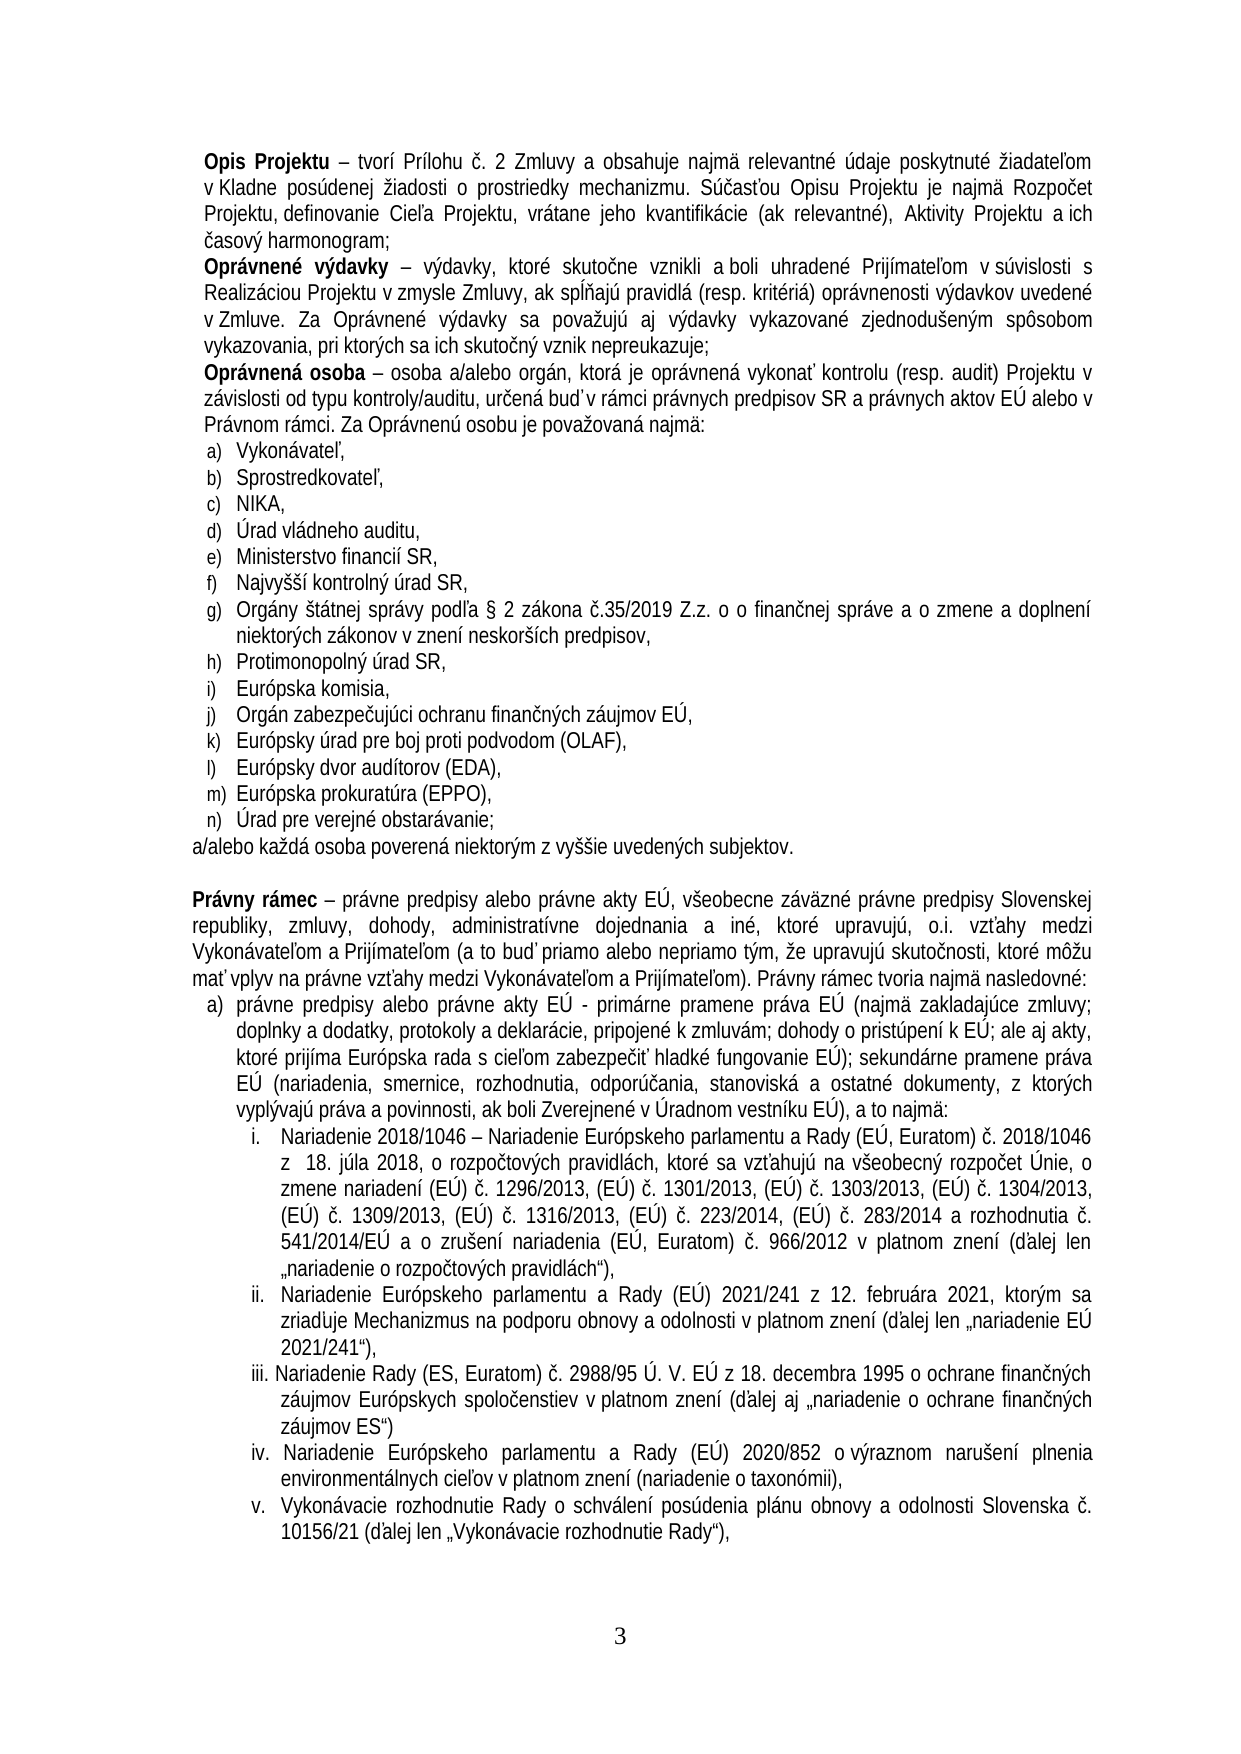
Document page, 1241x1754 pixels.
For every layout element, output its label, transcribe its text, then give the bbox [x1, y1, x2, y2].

list Protimonopolný úrad SR, [207, 648, 1093, 675]
text i. Nariadenie 2018/1046 – Nariadenie Európskeho parlamentu a Rady (EÚ, Euratom) č. 2018/1046 z 18. júla 2018, o rozpočtových pravidlách, ktoré sa vzťahujú na všeobecný rozpočet Únie, o zmene nariadení (EÚ) č. 1296/2013, (EÚ) č. 1301/2013, (EÚ) č. 1303/2013, (EÚ) č. 1304/2013, (EÚ) č. 1309/2013, (EÚ) č. 1316/2013, (EÚ) č. 223/2014, (EÚ) č. 283/2014 a rozhodnutia č. 541/2014/EÚ a o zrušení nariadenia (EÚ, Euratom) č. 966/2012 v platnom znení (ďalej len „nariadenie o rozpočtových pravidlách“), [251, 1123, 1093, 1281]
list Európsky dvor audítorov (EDA), [207, 754, 1093, 780]
list Vykonávateľ, [207, 437, 1093, 464]
list Úrad pre verejné obstarávanie; [207, 806, 1093, 833]
list Orgán zabezpečujúci ochranu finančných záujmov EÚ, [207, 701, 1093, 727]
list Európsky úrad pre boj proti podvodom (OLAF), [207, 727, 1093, 754]
list Ministerstvo financií SR, [207, 543, 1093, 569]
text Oprávnené výdavky – výdavky, ktoré skutočne vznikli a boli uhradené Prijímateľom v súvislosti s Realizáciou Projektu v zmysle Zmluvy, ak spĺňajú pravidlá (resp. kritériá) oprávnenosti výdavkov uvedené v Zmluve. Za Oprávnené výdavky sa považujú aj výdavky vykazované zjednodušeným spôsobom vykazovania, pri ktorých sa ich skutočný vznik nepreukazuje; [204, 253, 1093, 358]
text Opis Projektu – tvorí Prílohu č. 2 Zmluvy a obsahuje najmä relevantné údaje poskytnuté žiadateľom v Kladne posúdenej žiadosti o prostriedky mechanizmu. Súčasťou Opisu Projektu je najmä Rozpočet Projektu, definovanie Cieľa Projektu, vrátane jeho kvantifikácie (ak relevantné), Aktivity Projektu a ich časový harmonogram; [204, 148, 1093, 253]
text iii. Nariadenie Rady (ES, Euratom) č. 2988/95 Ú. V. EÚ z 18. decembra 1995 o ochrane finančných záujmov Európskych spoločenstiev v platnom znení (ďalej aj „nariadenie o ochrane finančných záujmov ES“) [251, 1360, 1093, 1439]
list NIKA, [207, 490, 1093, 517]
list Úrad vládneho auditu, [207, 517, 1093, 543]
text iv. Nariadenie Európskeho parlamentu a Rady (EÚ) 2020/852 o výraznom narušení plnenia environmentálnych cieľov v platnom znení (nariadenie o taxonómii), [251, 1439, 1093, 1492]
list Európska komisia, [207, 675, 1093, 701]
list Najvyšší kontrolný úrad SR, [207, 569, 1093, 596]
text v. Vykonávacie rozhodnutie Rady o schválení posúdenia plánu obnovy a odolnosti Slovenska č. 10156/21 (ďalej len „Vykonávacie rozhodnutie Rady“), [251, 1492, 1093, 1544]
text a/alebo každá osoba poverená niektorým z vyššie uvedených subjektov. [192, 833, 1093, 859]
list Orgány štátnej správy podľa § 2 zákona č.35/2019 Z.z. o o finančnej správe a o zmene a doplnení niektorých zákonov v znení neskorších predpisov, [207, 596, 1093, 648]
text Oprávnená osoba – osoba a/alebo orgán, ktorá je oprávnená vykonať kontrolu (resp. audit) Projektu v závislosti od typu kontroly/auditu, určená buď v rámci právnych predpisov SR a právnych aktov EÚ alebo v Právnom rámci. Za Oprávnenú osobu je považovaná najmä: [204, 358, 1093, 437]
list Sprostredkovateľ, [207, 464, 1093, 490]
list právne predpisy alebo právne akty EÚ - primárne pramene práva EÚ (najmä zakladajúce zmluvy; doplnky a dodatky, protokoly a deklarácie, pripojené k zmluvám; dohody o pristúpení k EÚ; ale aj akty, ktoré prijíma Európska rada s cieľom zabezpečiť hladké fungovanie EÚ); sekundárne pramene práva EÚ (nariadenia, smernice, rozhodnutia, odporúčania, stanoviská a ostatné dokumenty, z ktorých vyplývajú práva a povinnosti, ak boli Zverejnené v Úradnom vestníku EÚ), a to najmä: [207, 991, 1093, 1123]
text Právny rámec – právne predpisy alebo právne akty EÚ, všeobecne záväzné právne predpisy Slovenskej republiky, zmluvy, dohody, administratívne dojednania a iné, ktoré upravujú, o.i. vzťahy medzi Vykonávateľom a Prijímateľom (a to buď priamo alebo nepriamo tým, že upravujú skutočnosti, ktoré môžu mať vplyv na právne vzťahy medzi Vykonávateľom a Prijímateľom). Právny rámec tvoria najmä nasledovné: [192, 886, 1093, 991]
text ii. Nariadenie Európskeho parlamentu a Rady (EÚ) 2021/241 z 12. februára 2021, ktorým sa zriaďuje Mechanizmus na podporu obnovy a odolnosti v platnom znení (ďalej len „nariadenie EÚ 2021/241“), [251, 1281, 1093, 1360]
list Európska prokuratúra (EPPO), [207, 780, 1093, 806]
